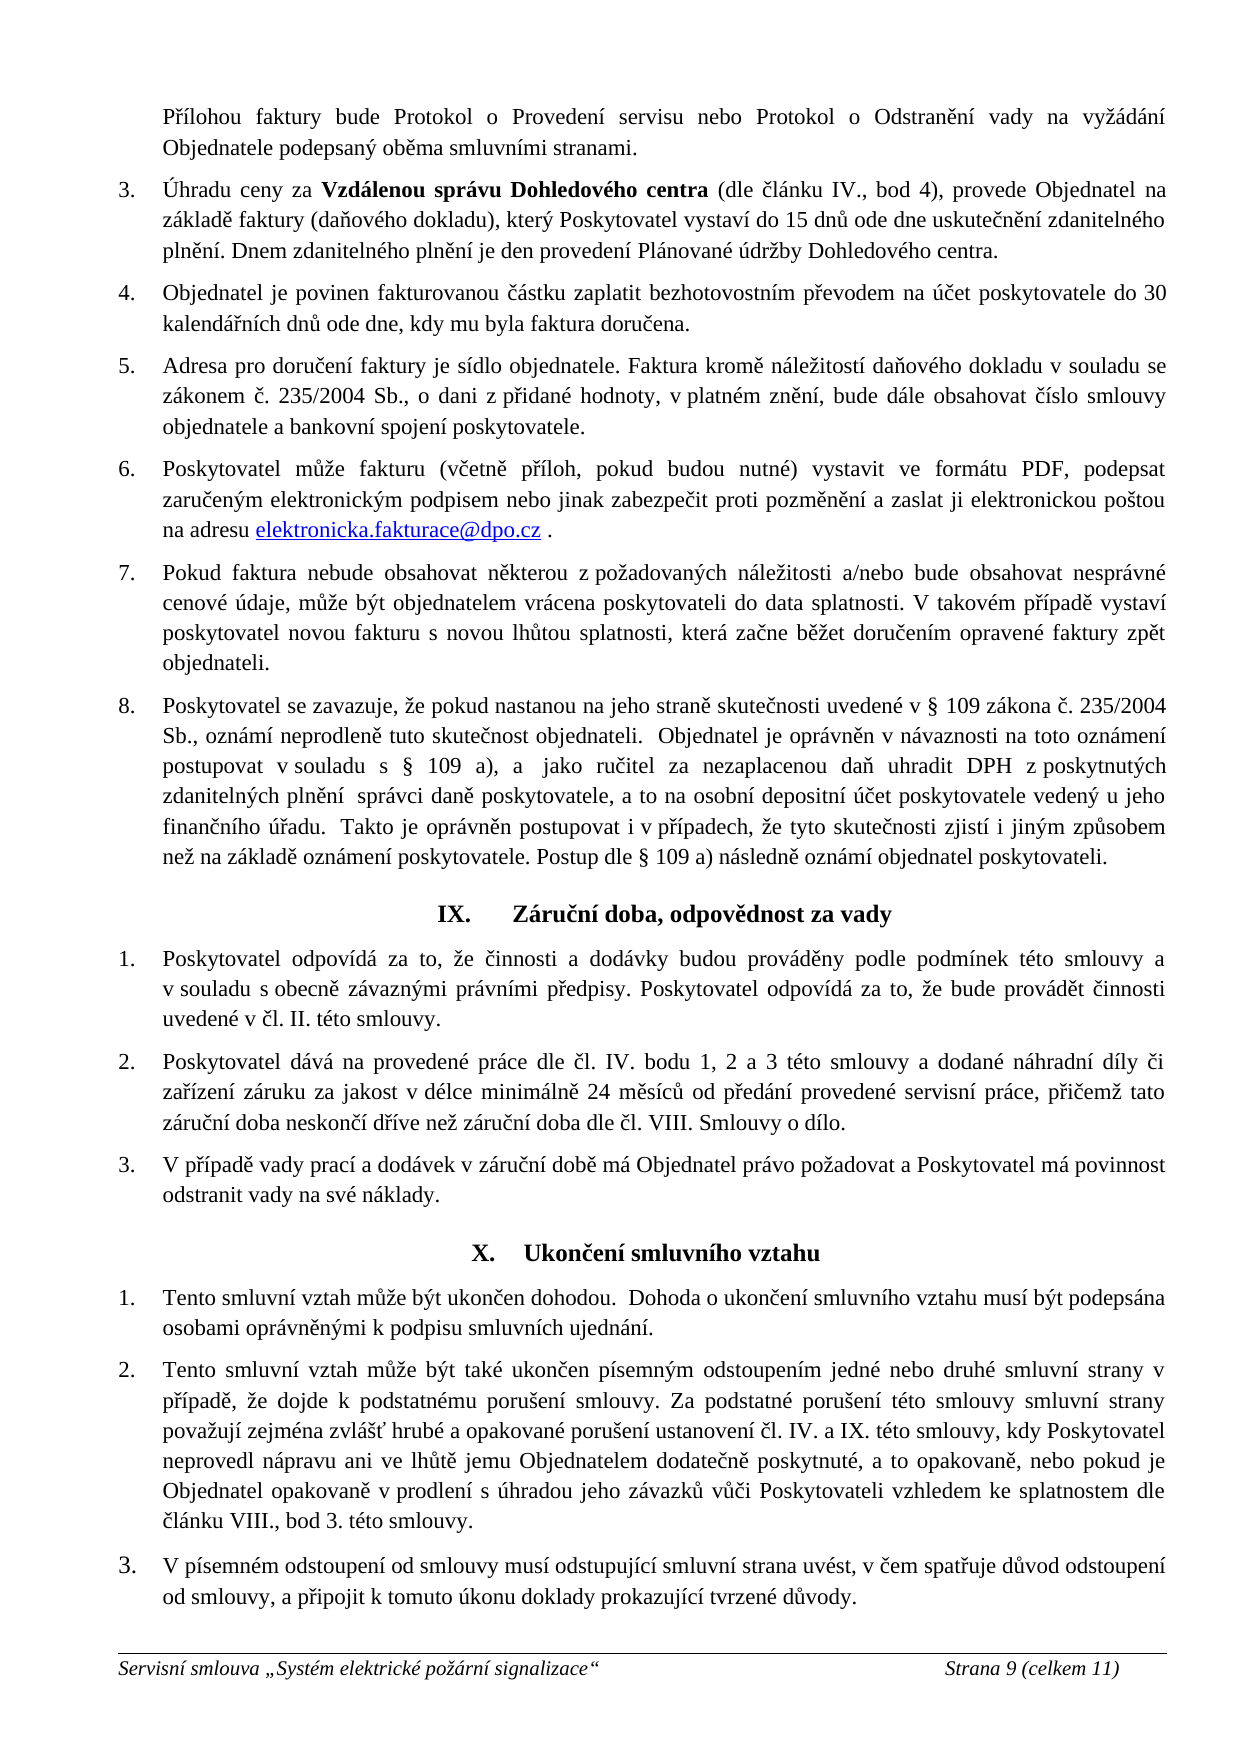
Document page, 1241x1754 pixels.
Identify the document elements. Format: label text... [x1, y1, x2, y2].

list Poskytovatel může fakturu (včetně příloh, pokud budou nutné) vystavit ve formátu PDF, podepsat zaručeným elektronickým podpisem nebo jinak zabezpečit proti pozměnění a zaslat ji elektronickou poštou na adresu elektronicka.fakturace@dpo.cz . [118, 456, 1167, 542]
list Adresa pro doručení faktury je sídlo objednatele. Faktura kromě náležitostí daňového dokladu v souladu se zákonem č. 235/2004 Sb., o dani z přidané hodnoty, v platném znění, bude dále obsahovat číslo smlouvy objednatele a bankovní spojení poskytovatele. [118, 352, 1167, 439]
text Přílohou faktury bude Protokol o Provedení servisu nebo Protokol o Odstranění vady na vyžádání Objednatele podepsaný oběma smluvními stranami. [162, 103, 1167, 160]
list Úhradu ceny za Vzdálenou správu Dohledového centra (dle článku IV., bod 4), provede Objednatel na základě faktury (daňového dokladu), který Poskytovatel vystaví do 15 dnů ode dne uskutečnění zdanitelného plnění. Dnem zdanitelného plnění je den provedení Plánované údržby Dohledového centra. [118, 176, 1167, 263]
list Poskytovatel odpovídá za to, že činnosti a dodávky budou prováděny podle podmínek této smlouvy a v souladu s obecně závaznými právními předpisy. Poskytovatel odpovídá za to, že bude provádět činnosti uvedené v čl. II. této smlouvy. [118, 945, 1167, 1032]
list V písemném odstoupení od smlouvy musí odstupující smluvní strana uvést, v čem spatřuje důvod odstoupení od smlouvy, a připojit k tomuto úkonu doklady prokazující tvrzené důvody. [118, 1550, 1167, 1609]
list Pokud faktura nebude obsahovat některou z požadovaných náležitosti a/nebo bude obsahovat nesprávné cenové údaje, může být objednatelem vrácena poskytovateli do data splatnosti. V takovém případě vystaví poskytovatel novou fakturu s novou lhůtou splatnosti, která začne běžet doručením opravené faktury zpět objednateli. [118, 559, 1167, 676]
list Záruční doba, odpovědnost za vady [162, 899, 1167, 928]
list Tento smluvní vztah může být ukončen dohodou. Dohoda o ukončení smluvního vztahu musí být podepsána osobami oprávněnými k podpisu smluvních ujednání. [118, 1284, 1167, 1340]
list Poskytovatel se zavazuje, že pokud nastanou na jeho straně skutečnosti uvedené v § 109 zákona č. 235/2004 Sb., oznámí neprodleně tuto skutečnost objednateli. Objednatel je oprávněn v návaznosti na toto oznámení postupovat v souladu s § 109 a), a jako ručitel za nezaplacenou daň uhradit DPH z poskytnutých zdanitelných plnění správci daně poskytovatele, a to na osobní depositní účet poskytovatele vedený u jeho finančního úřadu. Takto je oprávněn postupovat i v případech, že tyto skutečnosti zjistí i jiným způsobem než na základě oznámení poskytovatele. Postup dle § 109 a) následně oznámí objednatel poskytovateli. [118, 692, 1167, 869]
list Objednatel je povinen fakturovanou částku zaplatit bezhotovostním převodem na účet poskytovatele do 30 kalendářních dnů ode dne, kdy mu byla faktura doručena. [118, 279, 1167, 336]
list Poskytovatel dává na provedené práce dle čl. IV. bodu 1, 2 a 3 této smlouvy a dodané náhradní díly či zařízení záruku za jakost v délce minimálně 24 měsíců od předání provedené servisní práce, přičemž tato záruční doba neskončí dříve než záruční doba dle čl. VIII. Smlouvy o dílo. [118, 1048, 1167, 1135]
list Tento smluvní vztah může být také ukončen písemným odstoupením jedné nebo druhé smluvní strany v případě, že dojde k podstatnému porušení smlouvy. Za podstatné porušení této smlouvy smluvní strany považují zejména zvlášť hrubé a opakované porušení ustanovení čl. IV. a IX. této smlouvy, kdy Poskytovatel neprovedl nápravu ani ve lhůtě jemu Objednatelem dodatečně poskytnuté, a to opakovaně, nebo pokud je Objednatel opakovaně v prodlení s úhradou jeho závazků vůči Poskytovateli vzhledem ke splatnostem dle článku VIII., bod 3. této smlouvy. [118, 1357, 1167, 1534]
list V případě vady prací a dodávek v záruční době má Objednatel právo požadovat a Poskytovatel má povinnost odstranit vady na své náklady. [118, 1151, 1167, 1208]
list Ukončení smluvního vztahu [125, 1238, 1167, 1267]
